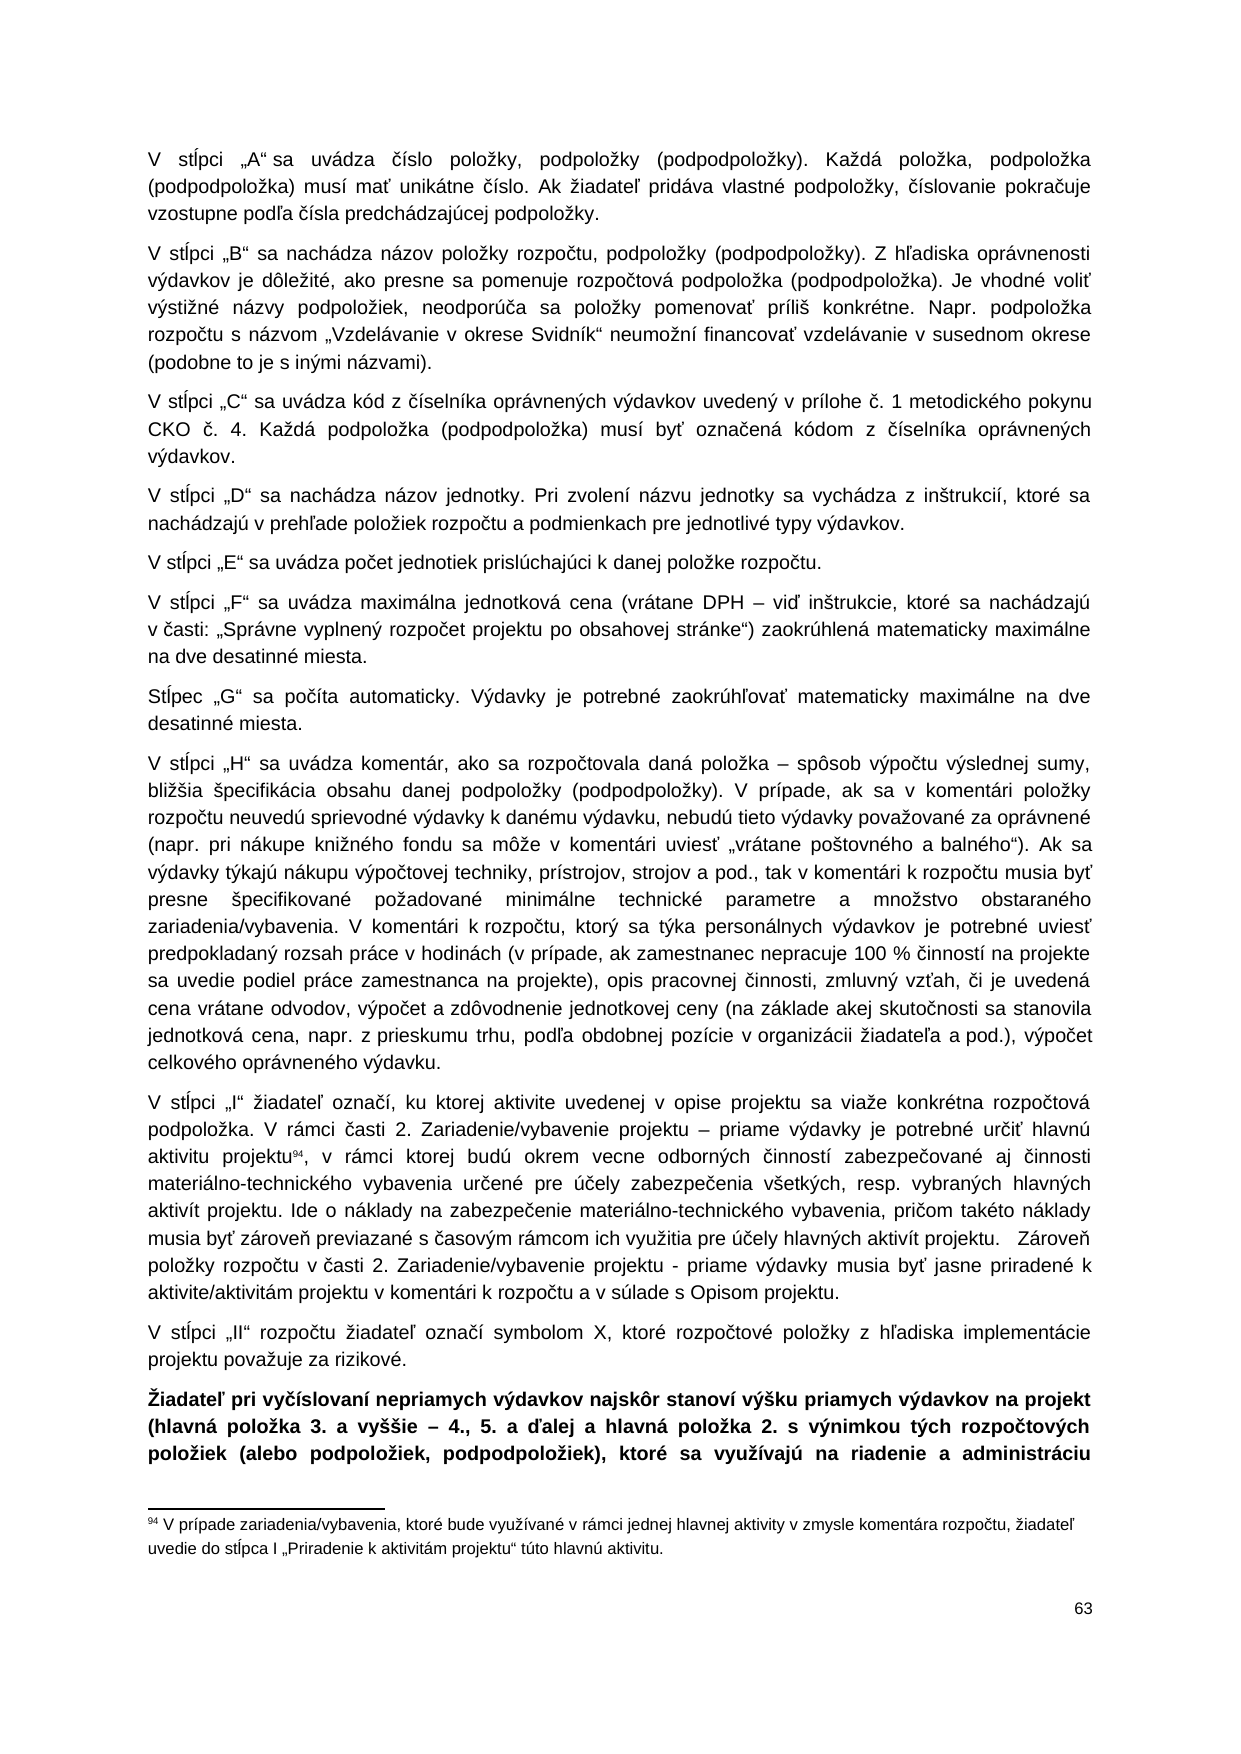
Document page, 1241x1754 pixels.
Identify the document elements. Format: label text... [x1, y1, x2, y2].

text V stĺpci „D“ sa nachádza názov jednotky. Pri zvolení názvu jednotky sa vychádza z inštrukcií, ktoré sa nachádzajú v prehľade položiek rozpočtu a podmienkach pre jednotlivé typy výdavkov. [148, 484, 1092, 534]
text Stĺpec „G“ sa počíta automaticky. Výdavky je potrebné zaokrúhľovať matematicky maximálne na dve desatinné miesta. [148, 685, 1092, 735]
text V stĺpci „B“ sa nachádza názov položky rozpočtu, podpoložky (podpodpoložky). Z hľadiska oprávnenosti výdavkov je dôležité, ako presne sa pomenuje rozpočtová podpoložka (podpodpoložka). Je vhodné voliť výstižné názvy podpoložiek, neodporúča sa položky pomenovať príliš konkrétne. Napr. podpoložka rozpočtu s názvom „Vzdelávanie v okrese Svidník“ neumožní financovať vzdelávanie v susednom okrese (podobne to je s inými názvami). [148, 242, 1092, 373]
text V stĺpci „II“ rozpočtu žiadateľ označí symbolom X, ktoré rozpočtové položky z hľadiska implementácie projektu považuje za rizikové. [148, 1321, 1092, 1370]
text V stĺpci „I“ žiadateľ označí, ku ktorej aktivite uvedenej v opise projektu sa viaže konkrétna rozpočtová podpoložka. V rámci časti 2. Zariadenie/vybavenie projektu – priame výdavky je potrebné určiť hlavnú aktivitu projektu, v rámci ktorej budú okrem vecne odborných činností zabezpečované aj činnosti materiálno-technického vybavenia určené pre účely zabezpečenia všetkých, resp. vybraných hlavných aktivít projektu. Ide o náklady na zabezpečenie materiálno-technického vybavenia, pričom takéto náklady musia byť zároveň previazané s časovým rámcom ich využitia pre účely hlavných aktivít projektu. Zároveň položky rozpočtu v časti 2. Zariadenie/vybavenie projektu - priame výdavky musia byť jasne priradené k aktivite/aktivitám projektu v komentári k rozpočtu a v súlade s Opisom projektu. [148, 1091, 1092, 1303]
text V stĺpci „H“ sa uvádza komentár, ako sa rozpočtovala daná položka – spôsob výpočtu výslednej sumy, bližšia špecifikácia obsahu danej podpoložky (podpodpoložky). V prípade, ak sa v komentári položky rozpočtu neuvedú sprievodné výdavky k danému výdavku, nebudú tieto výdavky považované za oprávnené (napr. pri nákupe knižného fondu sa môže v komentári uviesť „vrátane poštovného a balného“). Ak sa výdavky týkajú nákupu výpočtovej techniky, prístrojov, strojov a pod., tak v komentári k rozpočtu musia byť presne špecifikované požadované minimálne technické parametre a množstvo obstaraného zariadenia/vybavenia. V komentári k rozpočtu, ktorý sa týka personálnych výdavkov je potrebné uviesť predpokladaný rozsah práce v hodinách (v prípade, ak zamestnanec nepracuje 100 % činností na projekte sa uvedie podiel práce zamestnanca na projekte), opis pracovnej činnosti, zmluvný vzťah, či je uvedená cena vrátane odvodov, výpočet a zdôvodnenie jednotkovej ceny (na základe akej skutočnosti sa stanovila jednotková cena, napr. z prieskumu trhu, podľa obdobnej pozície v organizácii žiadateľa a pod.), výpočet celkového oprávneného výdavku. [148, 752, 1092, 1073]
text V stĺpci „C“ sa uvádza kód z číselníka oprávnených výdavkov uvedený v prílohe č. 1 metodického pokynu CKO č. 4. Každá podpoložka (podpodpoložka) musí byť označená kódom z číselníka oprávnených výdavkov. [148, 390, 1092, 467]
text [148, 1387, 1092, 1464]
text V stĺpci „A“ sa uvádza číslo položky, podpoložky (podpodpoložky). Každá položka, podpoložka (podpodpoložka) musí mať unikátne číslo. Ak žiadateľ pridáva vlastné podpoložky, číslovanie pokračuje vzostupne podľa čísla predchádzajúcej podpoložky. [148, 148, 1092, 225]
text V stĺpci „F“ sa uvádza maximálna jednotková cena (vrátane DPH – viď inštrukcie, ktoré sa nachádzajú v časti: „Správne vyplnený rozpočet projektu po obsahovej stránke“) zaokrúhlená matematicky maximálne na dve desatinné miesta. [148, 591, 1092, 668]
text V stĺpci „E“ sa uvádza počet jednotiek prislúchajúci k danej položke rozpočtu. [148, 551, 1092, 574]
